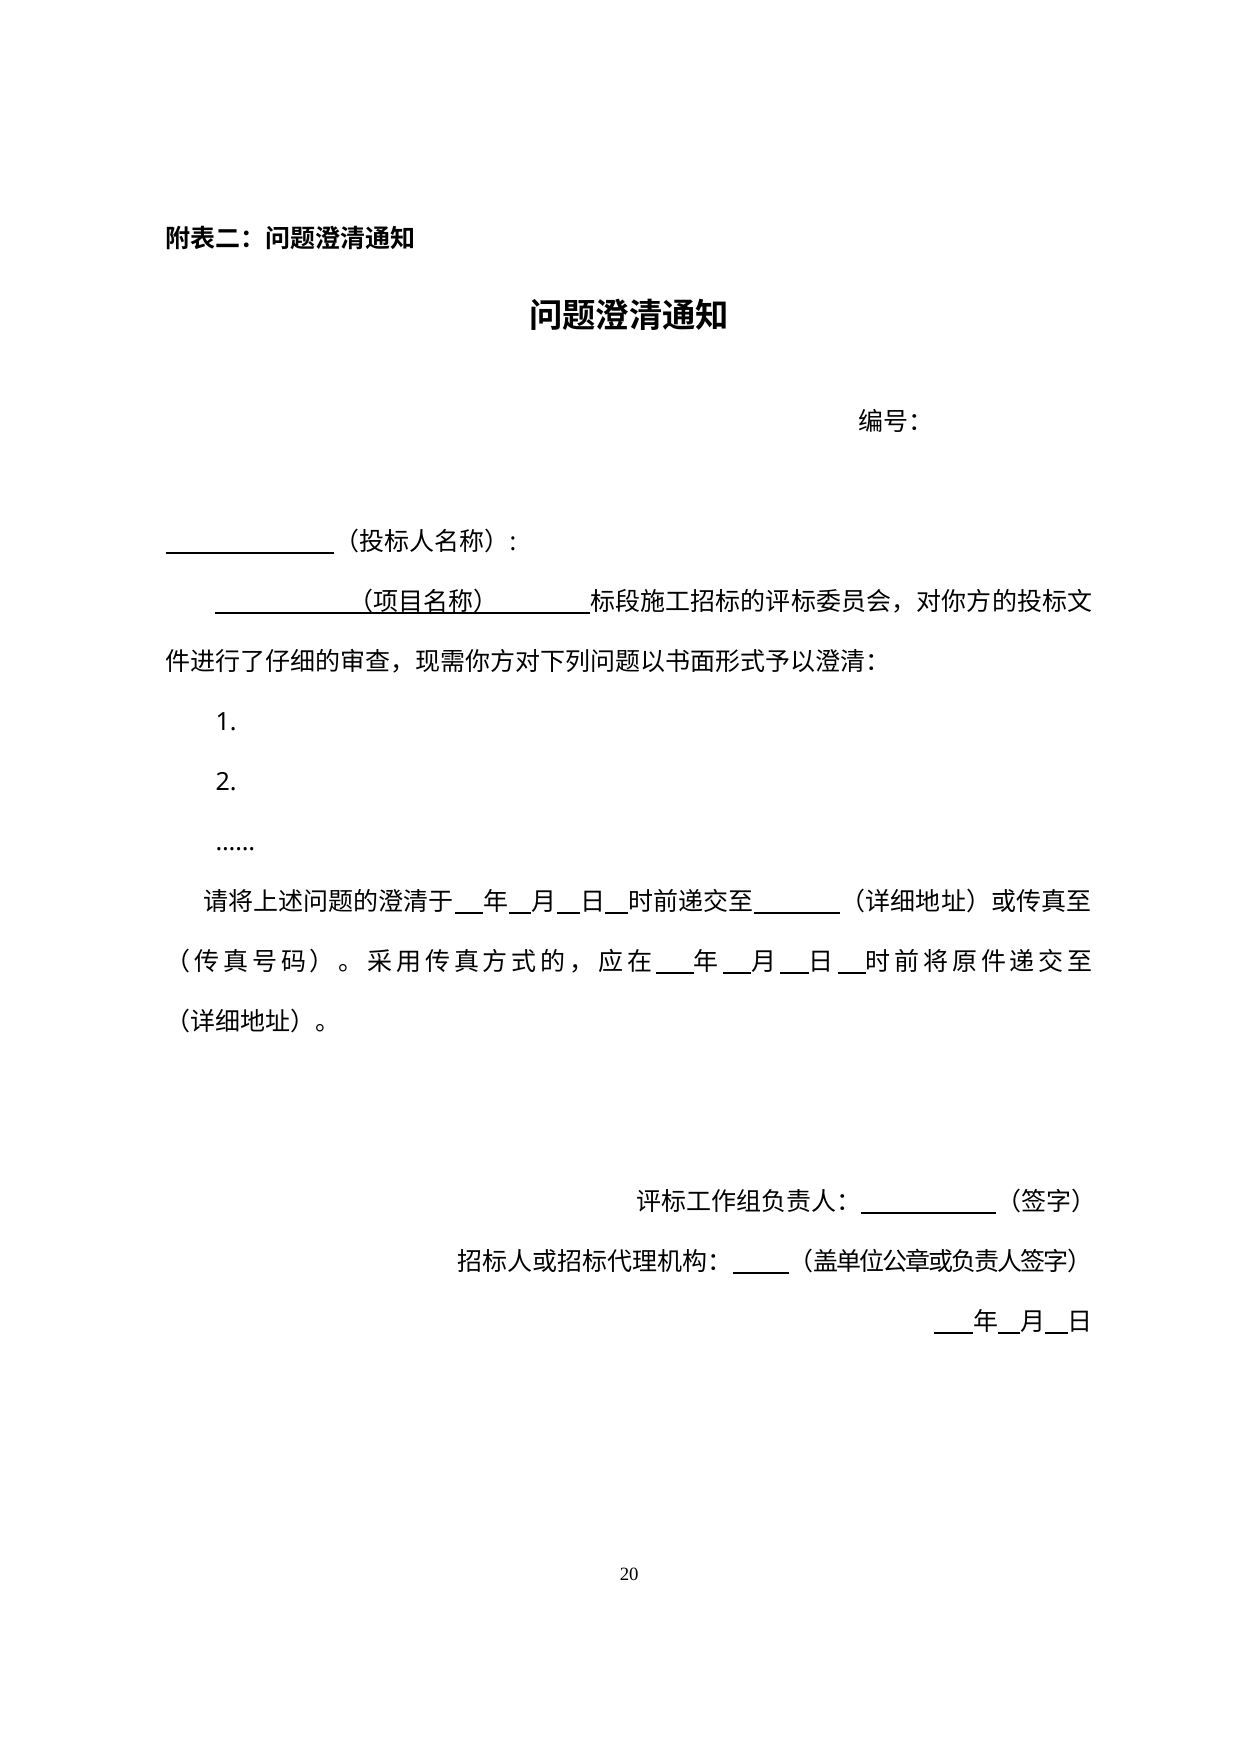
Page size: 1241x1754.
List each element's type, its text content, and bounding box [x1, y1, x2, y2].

text 编号： [165, 382, 933, 442]
text （项目名称） 标段施工招标的评标委员会，对你方的投标文件进行了仔细的审查，现需你方对下列问题以书面形式予以澄清： [165, 562, 1092, 682]
text 评标工作组负责人： （签字） [165, 1162, 1096, 1222]
text 招标人或招标代理机构： （盖单位公章或负责人签字） [165, 1222, 1092, 1282]
text 附表二：问题澄清通知 [165, 218, 1092, 255]
text 年 月 日 [165, 1282, 1092, 1342]
text 问题澄清通知 [165, 289, 1092, 337]
text 1. [165, 682, 1092, 742]
text 请将上述问题的澄清于 年 月 日 时前递交至 （详细地址）或传真至 （传真号码）。采用传真方式的，应在 年 月 日 时前将原件递交至 （详细地址）。 [165, 862, 1092, 1042]
text （投标人名称）: [165, 502, 1092, 562]
text 2. [165, 742, 1092, 802]
text …… [165, 802, 1092, 862]
